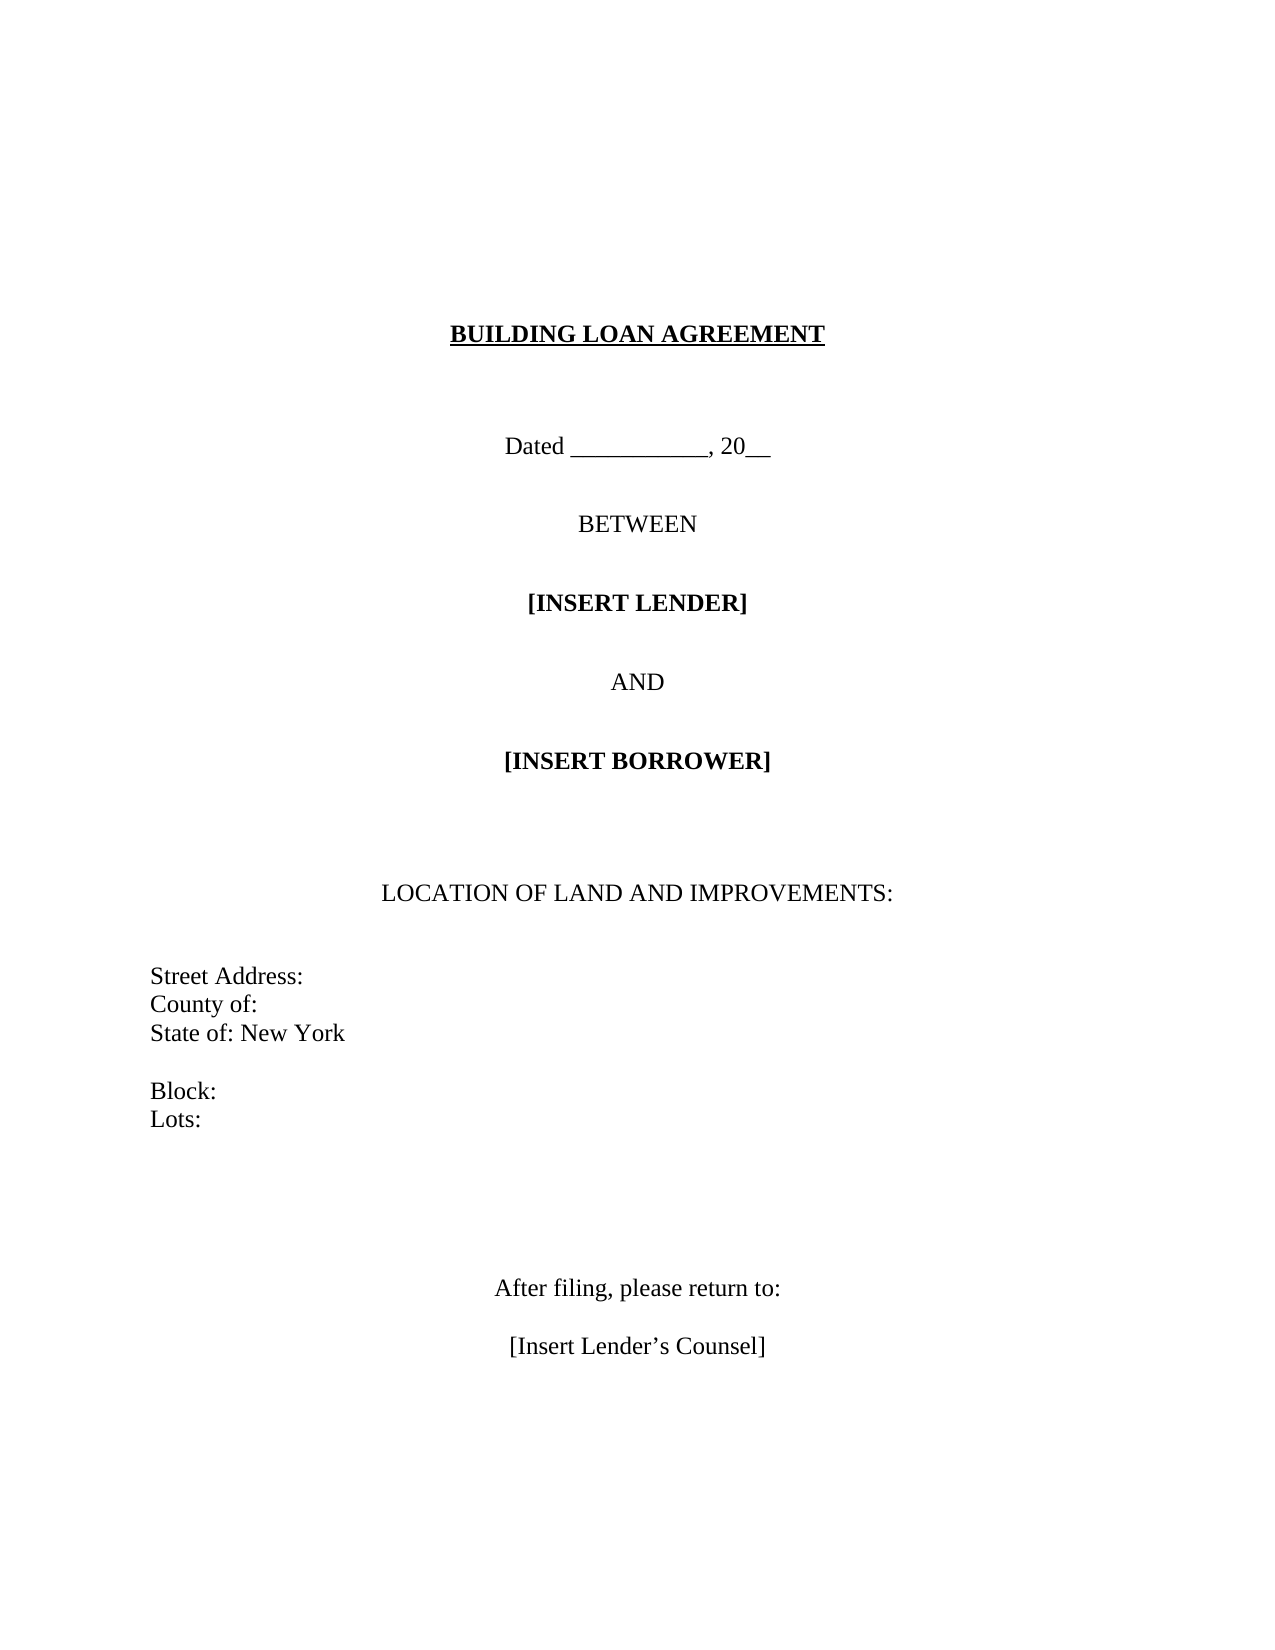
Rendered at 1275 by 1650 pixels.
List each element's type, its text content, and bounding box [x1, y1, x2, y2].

text AND [150, 667, 1125, 696]
text State of: New York [150, 1018, 1125, 1047]
text County of: [150, 989, 1125, 1018]
text Street Address: [150, 961, 1125, 989]
text Block: [150, 1076, 1125, 1104]
text [Insert Lender’s Counsel] [150, 1331, 1125, 1359]
title [INSERT LENDER] [150, 588, 1125, 617]
text After filing, please return to: [150, 1273, 1125, 1331]
text Lots: [150, 1104, 1125, 1133]
title BUILDING LOAN AGREEMENT [150, 319, 1125, 348]
title [INSERT BORROWER] [150, 746, 1125, 774]
text LOCATION OF LAND AND IMPROVEMENTS: [150, 878, 1125, 907]
text BETWEEN [150, 509, 1125, 538]
text Dated ___________, 20__ [150, 373, 1125, 459]
